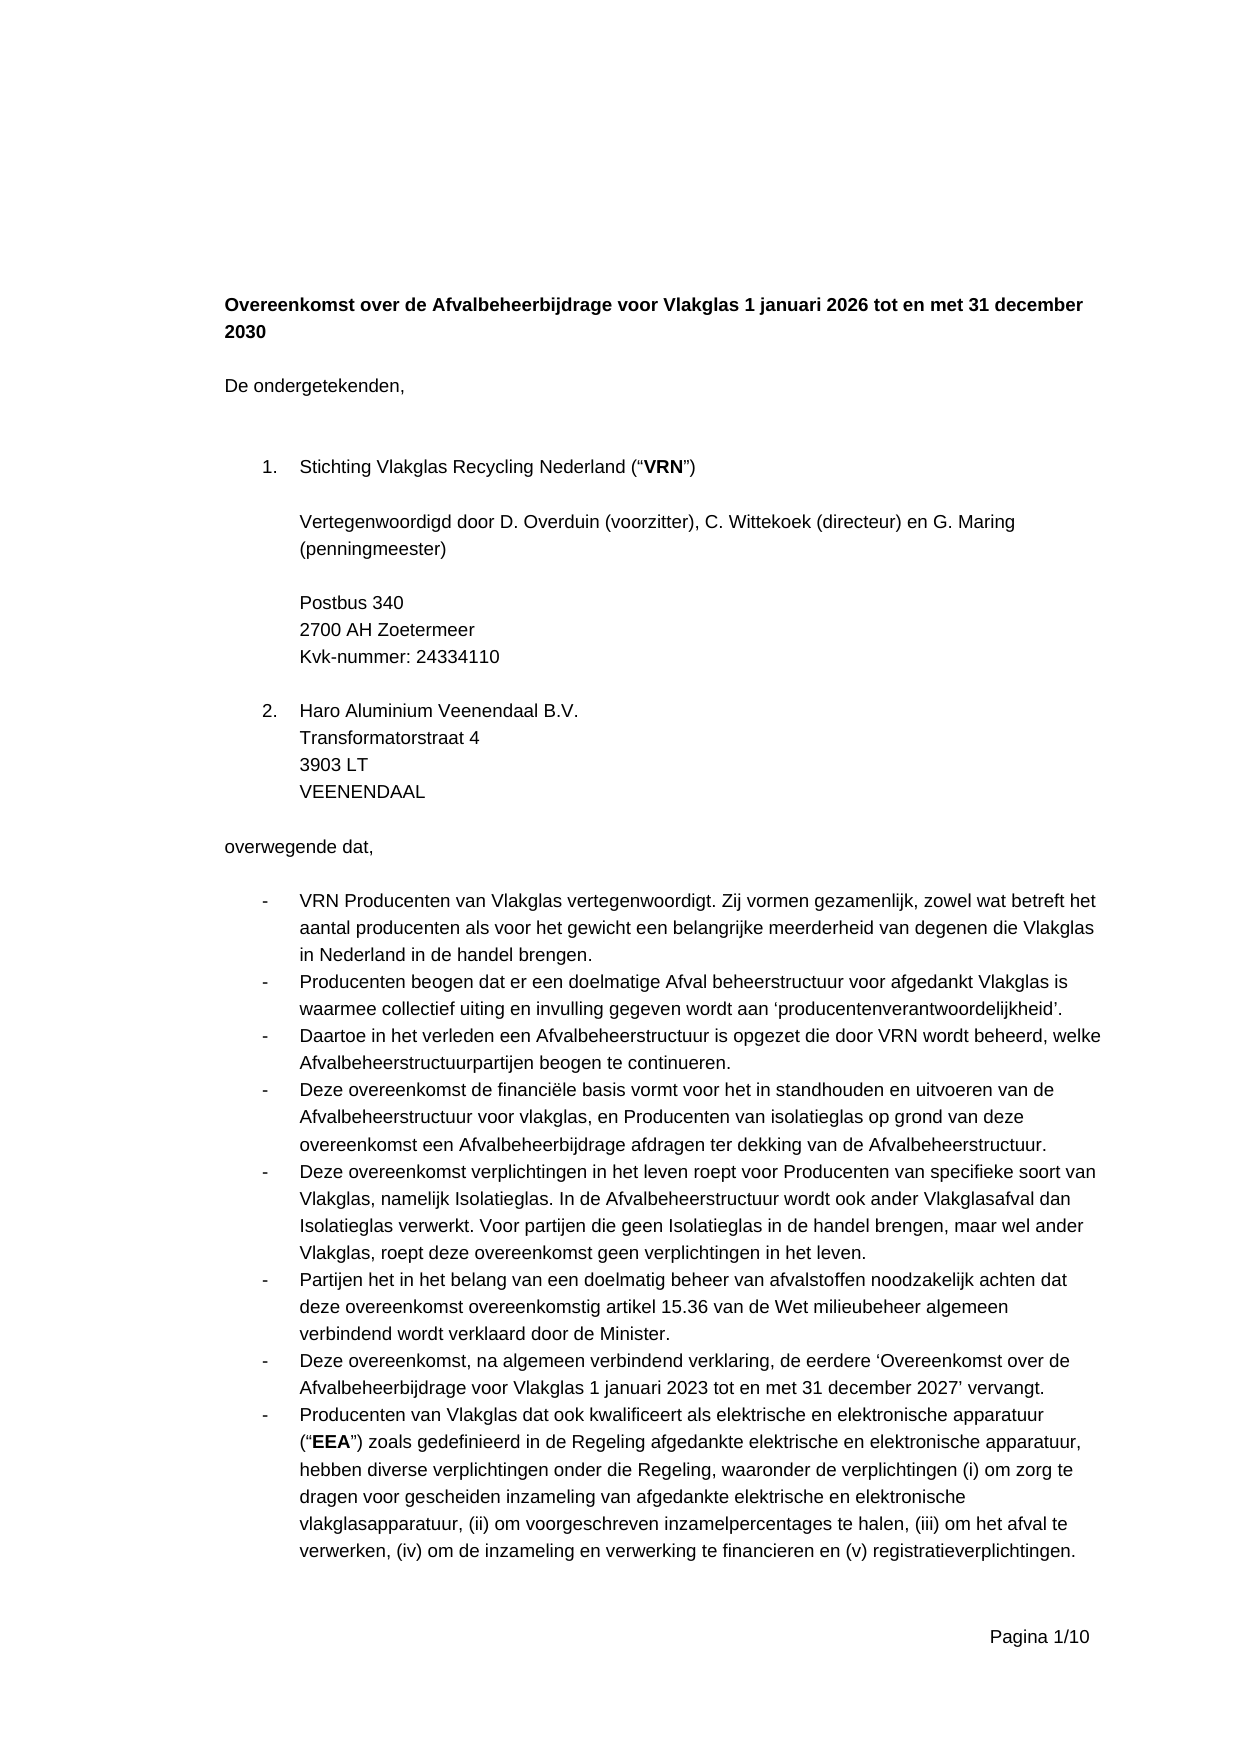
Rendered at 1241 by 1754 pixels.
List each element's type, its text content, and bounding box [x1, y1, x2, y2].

text 2700 AH Zoetermeer [299, 613, 1103, 640]
text Postbus 340 [299, 586, 1103, 613]
text overwegende dat, [224, 830, 1103, 857]
list Transformatorstraat 4 3903 LT VEENENDAAL [299, 722, 1103, 803]
list Deze overeenkomst de financiële basis vormt voor het in standhouden en uitvoeren van de Afvalbeheerstructuur voor vlakglas, en Producenten van isolatieglas op grond van deze overeenkomst een Afvalbeheerbijdrage afdragen ter dekking van de Afvalbeheerstructuur. [262, 1074, 1103, 1155]
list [262, 1399, 1103, 1561]
text Overeenkomst over de Afvalbeheerbijdrage voor Vlakglas 1 januari 2026 tot en met 31 december 2030 [224, 288, 1103, 342]
text Vertegenwoordigd door D. Overduin (voorzitter), C. Wittekoek (directeur) en G. Maring (penningmeester) [299, 505, 1103, 559]
list Partijen het in het belang van een doelmatig beheer van afvalstoffen noodzakelijk achten dat deze overeenkomst overeenkomstig artikel 15.36 van de Wet milieubeheer algemeen verbindend wordt verklaard door de Minister. [262, 1263, 1103, 1344]
list Daartoe in het verleden een Afvalbeheerstructuur is opgezet die door VRN wordt beheerd, welke Afvalbeheerstructuurpartijen beogen te continueren. [262, 1019, 1103, 1074]
text Kvk-nummer: 24334110 [299, 640, 1103, 667]
list VRN Producenten van Vlakglas vertegenwoordigt. Zij vormen gezamenlijk, zowel wat betreft het aantal producenten als voor het gewicht een belangrijke meerderheid van degenen die Vlakglas in Nederland in de handel brengen. [262, 884, 1103, 965]
text De ondergetekenden, [224, 369, 1103, 397]
list Haro Aluminium Veenendaal B.V. [262, 694, 1103, 722]
list Deze overeenkomst, na algemeen verbindend verklaring, de eerdere ‘Overeenkomst over de Afvalbeheerbijdrage voor Vlakglas 1 januari 2023 tot en met 31 december 2027’ vervangt. [262, 1344, 1103, 1399]
list Stichting Vlakglas Recycling Nederland (“VRN”) [262, 451, 1103, 478]
list Deze overeenkomst verplichtingen in het leven roept voor Producenten van specifieke soort van Vlakglas, namelijk Isolatieglas. In de Afvalbeheerstructuur wordt ook ander Vlakglasafval dan Isolatieglas verwerkt. Voor partijen die geen Isolatieglas in de handel brengen, maar wel ander Vlakglas, roept deze overeenkomst geen verplichtingen in het leven. [262, 1155, 1103, 1263]
list Producenten beogen dat er een doelmatige Afval beheerstructuur voor afgedankt Vlakglas is waarmee collectief uiting en invulling gegeven wordt aan ‘producentenverantwoordelijkheid’. [262, 965, 1103, 1019]
